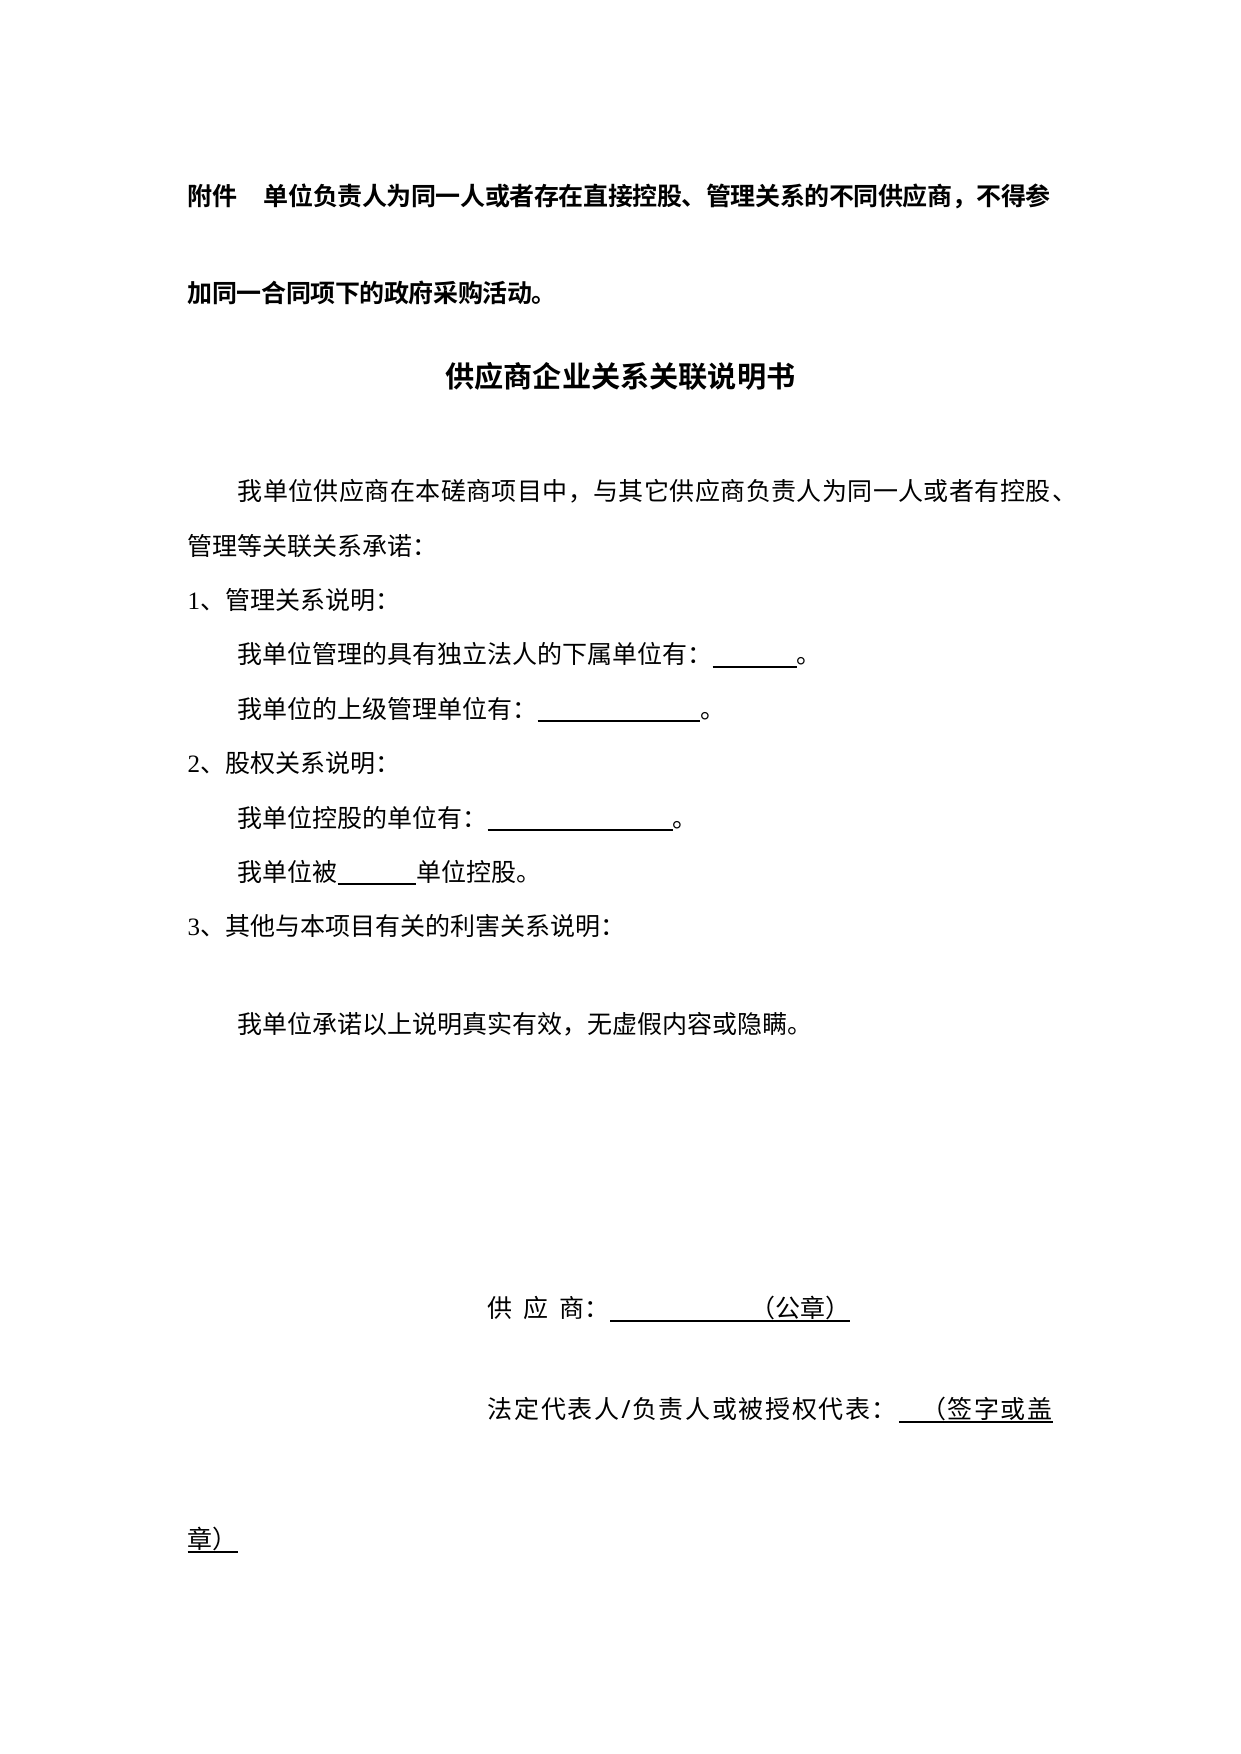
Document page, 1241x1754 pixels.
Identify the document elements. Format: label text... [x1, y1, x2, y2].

text 法定代表人/负责人或被授权代表： （签字或盖章） [187, 1376, 1053, 1571]
text 供 应 商： （公章） [187, 1274, 1053, 1339]
text 我单位承诺以上说明真实有效，无虚假内容或隐瞒。 [187, 1004, 1053, 1041]
text 我单位的上级管理单位有： 。 [187, 689, 1053, 726]
text 我单位供应商在本磋商项目中，与其它供应商负责人为同一人或者有控股、管理等关联关系承诺： [187, 472, 1053, 562]
text 我单位被 单位控股。 [187, 852, 1053, 889]
text 附件 单位负责人为同一人或者存在直接控股、管理关系的不同供应商，不得参加同一合同项下的政府采购活动。 [187, 162, 1053, 324]
text 我单位控股的单位有： 。 [187, 798, 1053, 834]
text 1、管理关系说明： [187, 581, 1053, 617]
text 2、股权关系说明： [187, 744, 1053, 780]
text 我单位管理的具有独立法人的下属单位有： 。 [187, 635, 1053, 671]
text 3、其他与本项目有关的利害关系说明： [187, 907, 1053, 943]
text 供应商企业关系关联说明书 [187, 343, 1053, 408]
